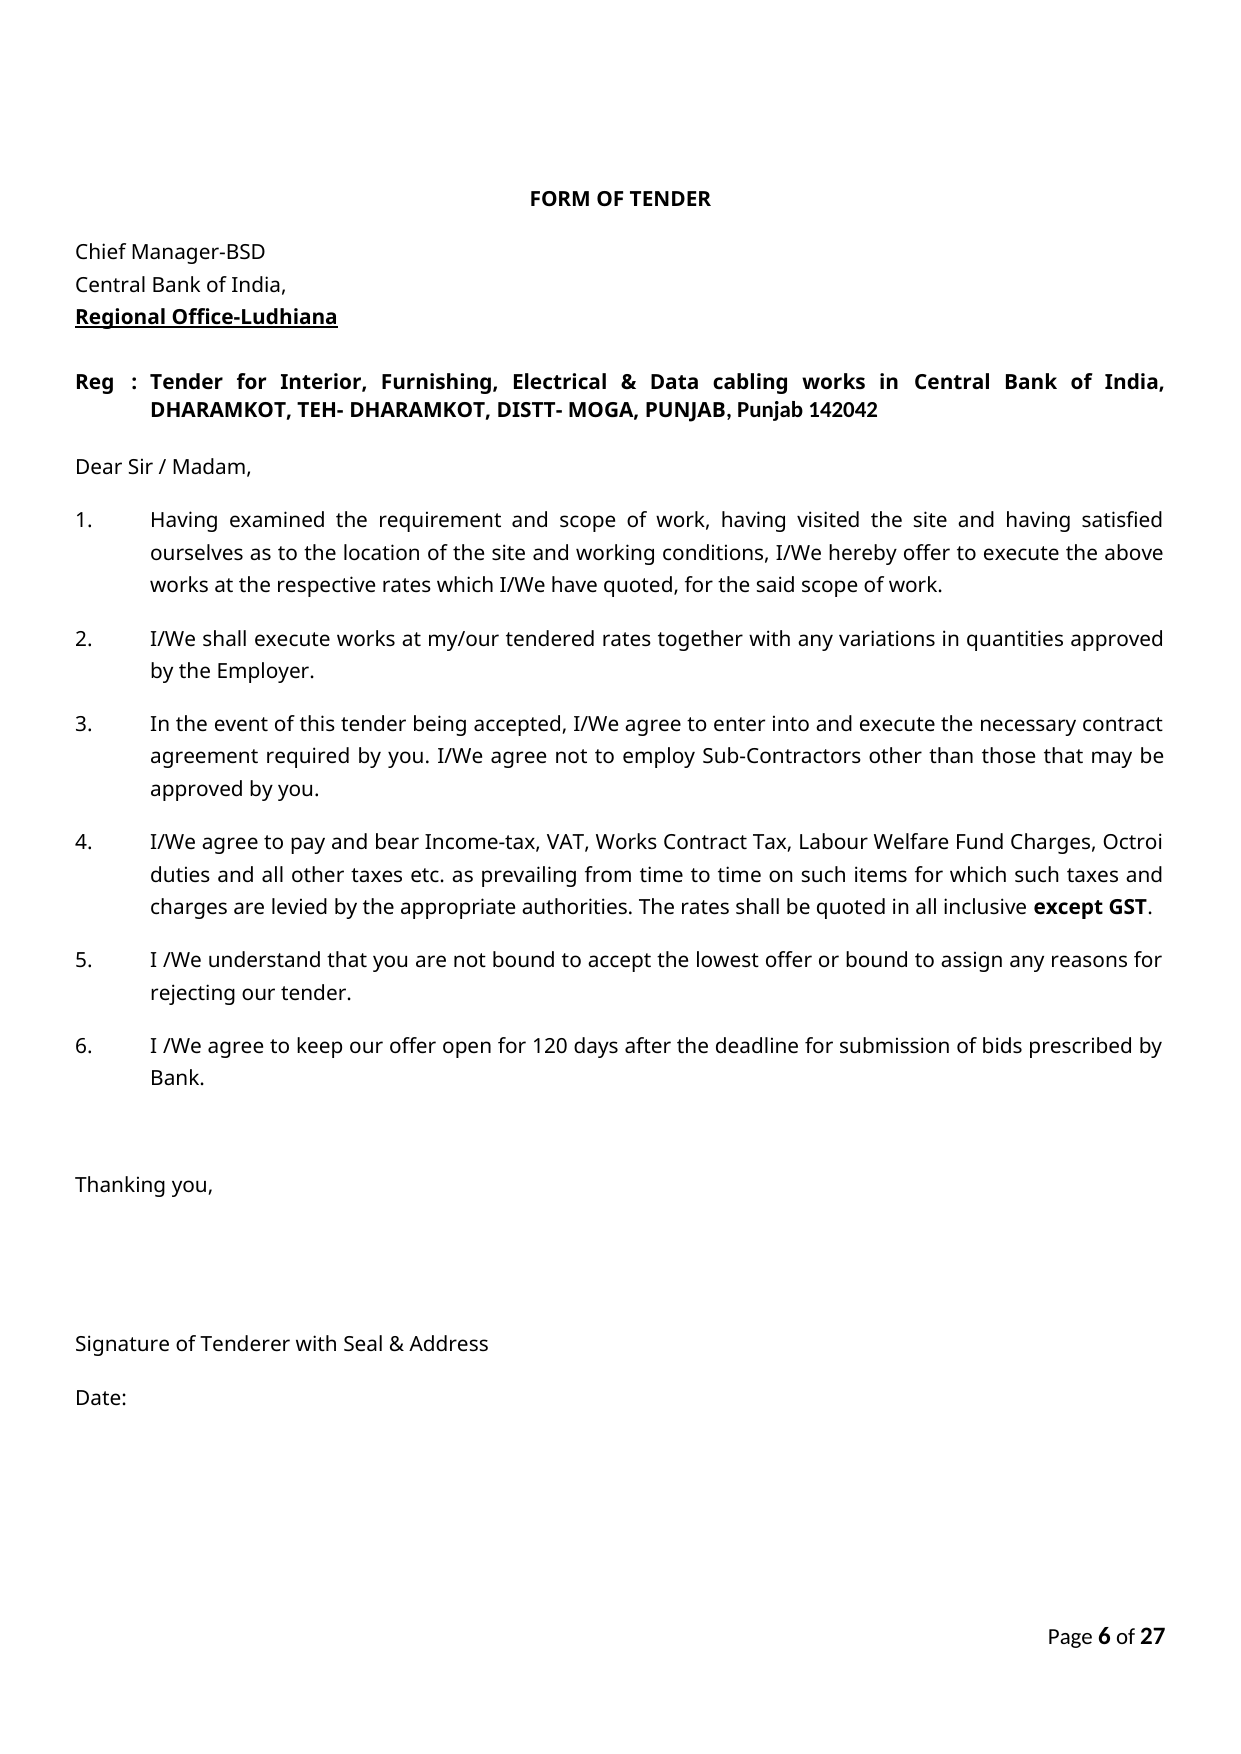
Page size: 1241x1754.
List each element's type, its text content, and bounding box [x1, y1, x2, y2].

text Chief Manager-BSD [75, 237, 1165, 266]
text 4. I/We agree to pay and bear Income-tax, VAT, Works Contract Tax, Labour Welfare Fund Charges, Octroi duties and all other taxes etc. as prevailing from time to time on such items for which such taxes and charges are levied by the appropriate authorities. The rates shall be quoted in all inclusive except GST. [75, 827, 1165, 921]
text 5. I /We understand that you are not bound to accept the lowest offer or bound to assign any reasons for rejecting our tender. [75, 945, 1165, 1006]
text Dear Sir / Madam, [75, 452, 1165, 481]
text Thanking you, [75, 1170, 1165, 1198]
text Date: [75, 1383, 1165, 1411]
text 2. I/We shall execute works at my/our tendered rates together with any variations in quantities approved by the Employer. [75, 624, 1165, 684]
text 1. Having examined the requirement and scope of work, having visited the site and having satisfied ourselves as to the location of the site and working conditions, I/We hereby offer to execute the above works at the respective rates which I/We have quoted, for the said scope of work. [75, 506, 1165, 599]
text Central Bank of India, [75, 270, 1165, 298]
text Regional Office-Ludhiana [75, 302, 1165, 331]
text FORM OF TENDER [75, 184, 1165, 213]
text 6. I /We agree to keep our offer open for 120 days after the deadline for submission of bids prescribed by Bank. [75, 1031, 1165, 1092]
text 3. In the event of this tender being accepted, I/We agree to enter into and execute the necessary contract agreement required by you. I/We agree not to employ Sub-Contractors other than those that may be approved by you. [75, 709, 1165, 802]
text Signature of Tenderer with Seal & Address [75, 1329, 1165, 1358]
text Reg : Tender for Interior, Furnishing, Electrical & Data cabling works in Central Bank of India, DHARAMKOT, TEH- DHARAMKOT, DISTT- MOGA, PUNJAB, Punjab 142042 [75, 367, 1165, 424]
